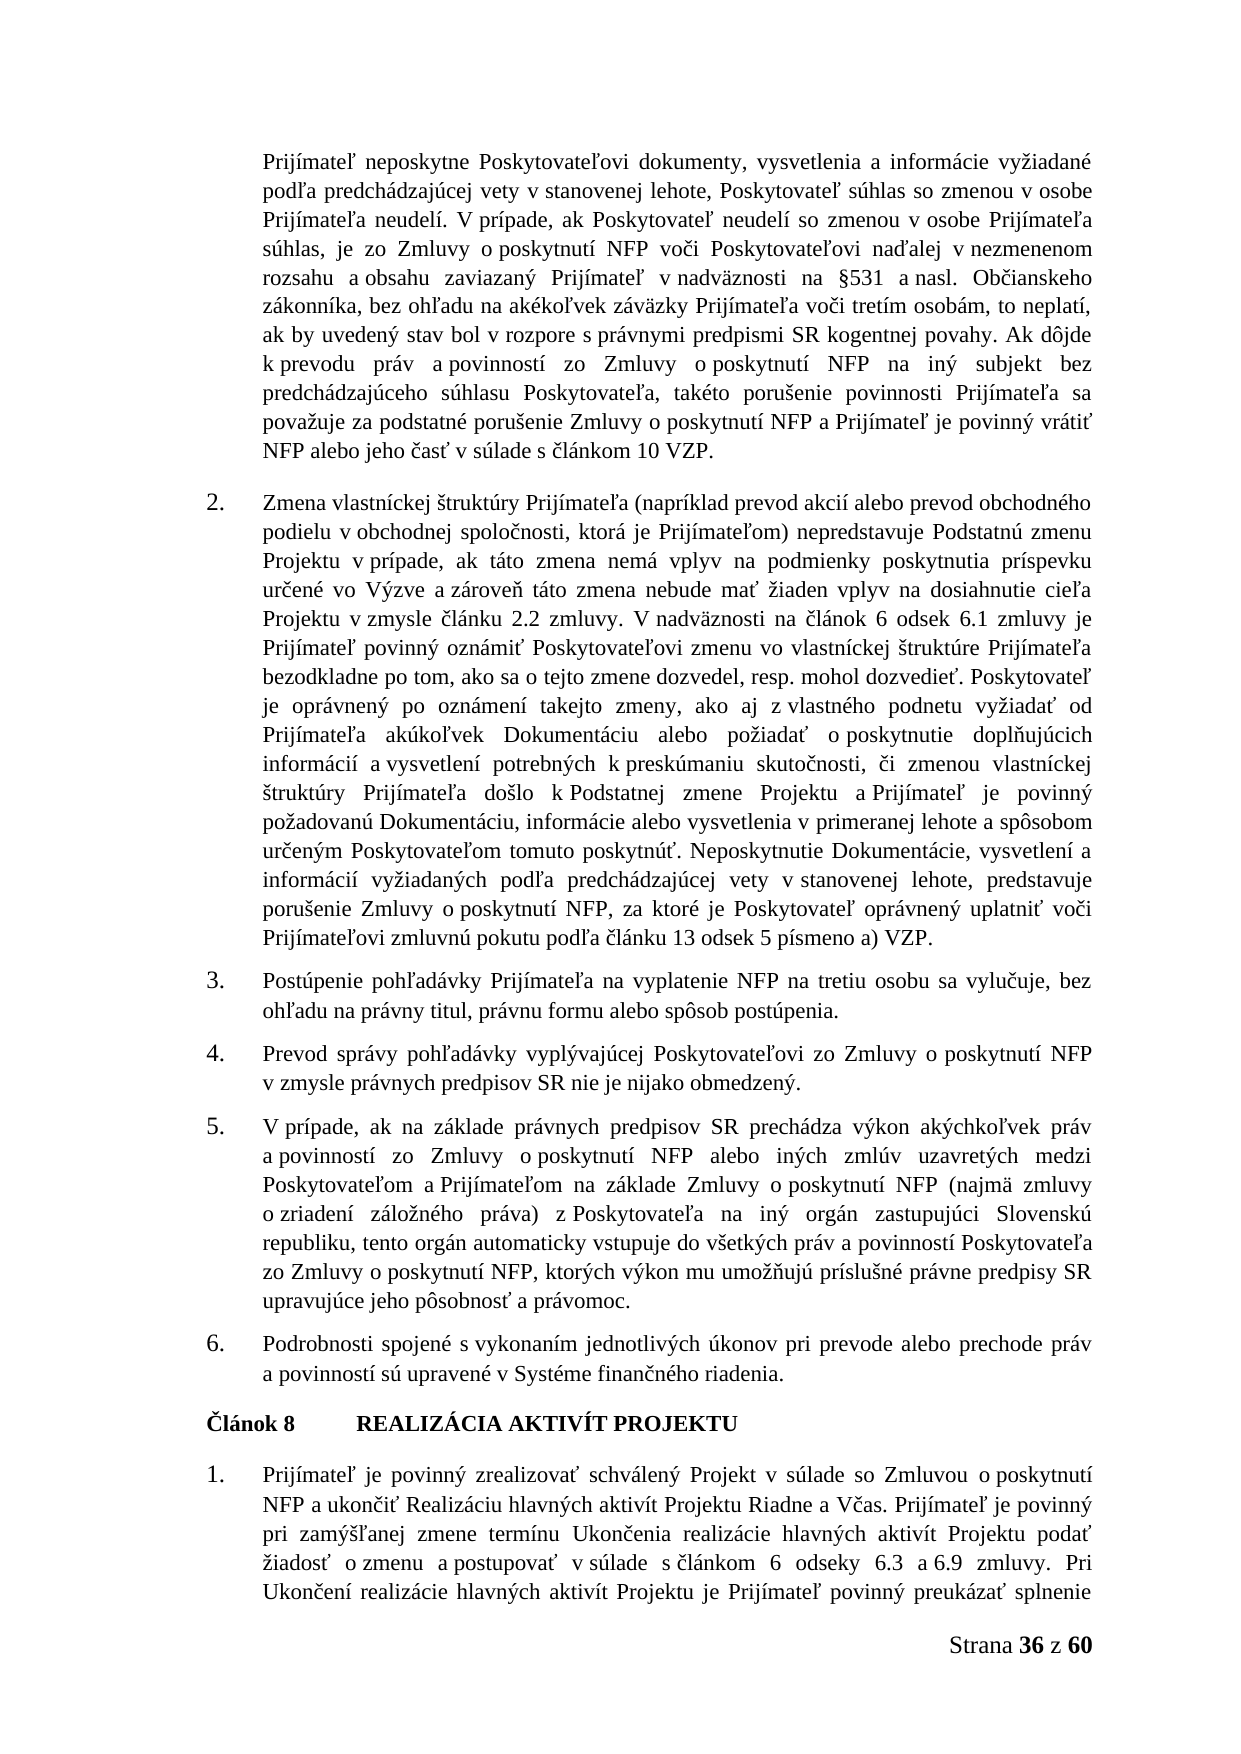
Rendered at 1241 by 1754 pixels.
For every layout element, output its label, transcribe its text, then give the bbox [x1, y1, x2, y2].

list Podrobnosti spojené s vykonaním jednotlivých úkonov pri prevode alebo prechode práv a povinností sú upravené v Systéme finančného riadenia. [206, 1328, 1092, 1386]
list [206, 1459, 1092, 1604]
list Postúpenie pohľadávky Prijímateľa na vyplatenie NFP na tretiu osobu sa vylučuje, bez ohľadu na právny titul, právnu formu alebo spôsob postúpenia. [206, 965, 1092, 1023]
list V prípade, ak na základe právnych predpisov SR prechádza výkon akýchkoľvek práv a povinností zo Zmluvy o poskytnutí NFP alebo iných zmlúv uzavretých medzi Poskytovateľom a Prijímateľom na základe Zmluvy o poskytnutí NFP (najmä zmluvy o zriadení záložného práva) z Poskytovateľa na iný orgán zastupujúci Slovenskú republiku, tento orgán automaticky vstupuje do všetkých práv a povinností Poskytovateľa zo Zmluvy o poskytnutí NFP, ktorých výkon mu umožňujú príslušné právne predpisy SR upravujúce jeho pôsobnosť a právomoc. [206, 1111, 1092, 1313]
subtitle Článok 8 REALIZÁCIA AKTIVÍT PROJEKTU [206, 1410, 1092, 1436]
list Prevod správy pohľadávky vyplývajúcej Poskytovateľovi zo Zmluvy o poskytnutí NFP v zmysle právnych predpisov SR nie je nijako obmedzený. [206, 1038, 1092, 1096]
list Zmena vlastníckej štruktúry Prijímateľa (napríklad prevod akcií alebo prevod obchodného podielu v obchodnej spoločnosti, ktorá je Prijímateľom) nepredstavuje Podstatnú zmenu Projektu v prípade, ak táto zmena nemá vplyv na podmienky poskytnutia príspevku určené vo Výzve a zároveň táto zmena nebude mať žiaden vplyv na dosiahnutie cieľa Projektu v zmysle článku 2.2 zmluvy. V nadväznosti na článok 6 odsek 6.1 zmluvy je Prijímateľ povinný oznámiť Poskytovateľovi zmenu vo vlastníckej štruktúre Prijímateľa bezodkladne po tom, ako sa o tejto zmene dozvedel, resp. mohol dozvedieť. Poskytovateľ je oprávnený po oznámení takejto zmeny, ako aj z vlastného podnetu vyžiadať od Prijímateľa akúkoľvek Dokumentáciu alebo požiadať o poskytnutie doplňujúcich informácií a vysvetlení potrebných k preskúmaniu skutočnosti, či zmenou vlastníckej štruktúry Prijímateľa došlo k Podstatnej zmene Projektu a Prijímateľ je povinný požadovanú Dokumentáciu, informácie alebo vysvetlenia v primeranej lehote a spôsobom určeným Poskytovateľom tomuto poskytnúť. Neposkytnutie Dokumentácie, vysvetlení a informácií vyžiadaných podľa predchádzajúcej vety v stanovenej lehote, predstavuje porušenie Zmluvy o poskytnutí NFP, za ktoré je Poskytovateľ oprávnený uplatniť voči Prijímateľovi zmluvnú pokutu podľa článku 13 odsek 5 písmeno a) VZP. [206, 487, 1092, 950]
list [206, 148, 1092, 464]
